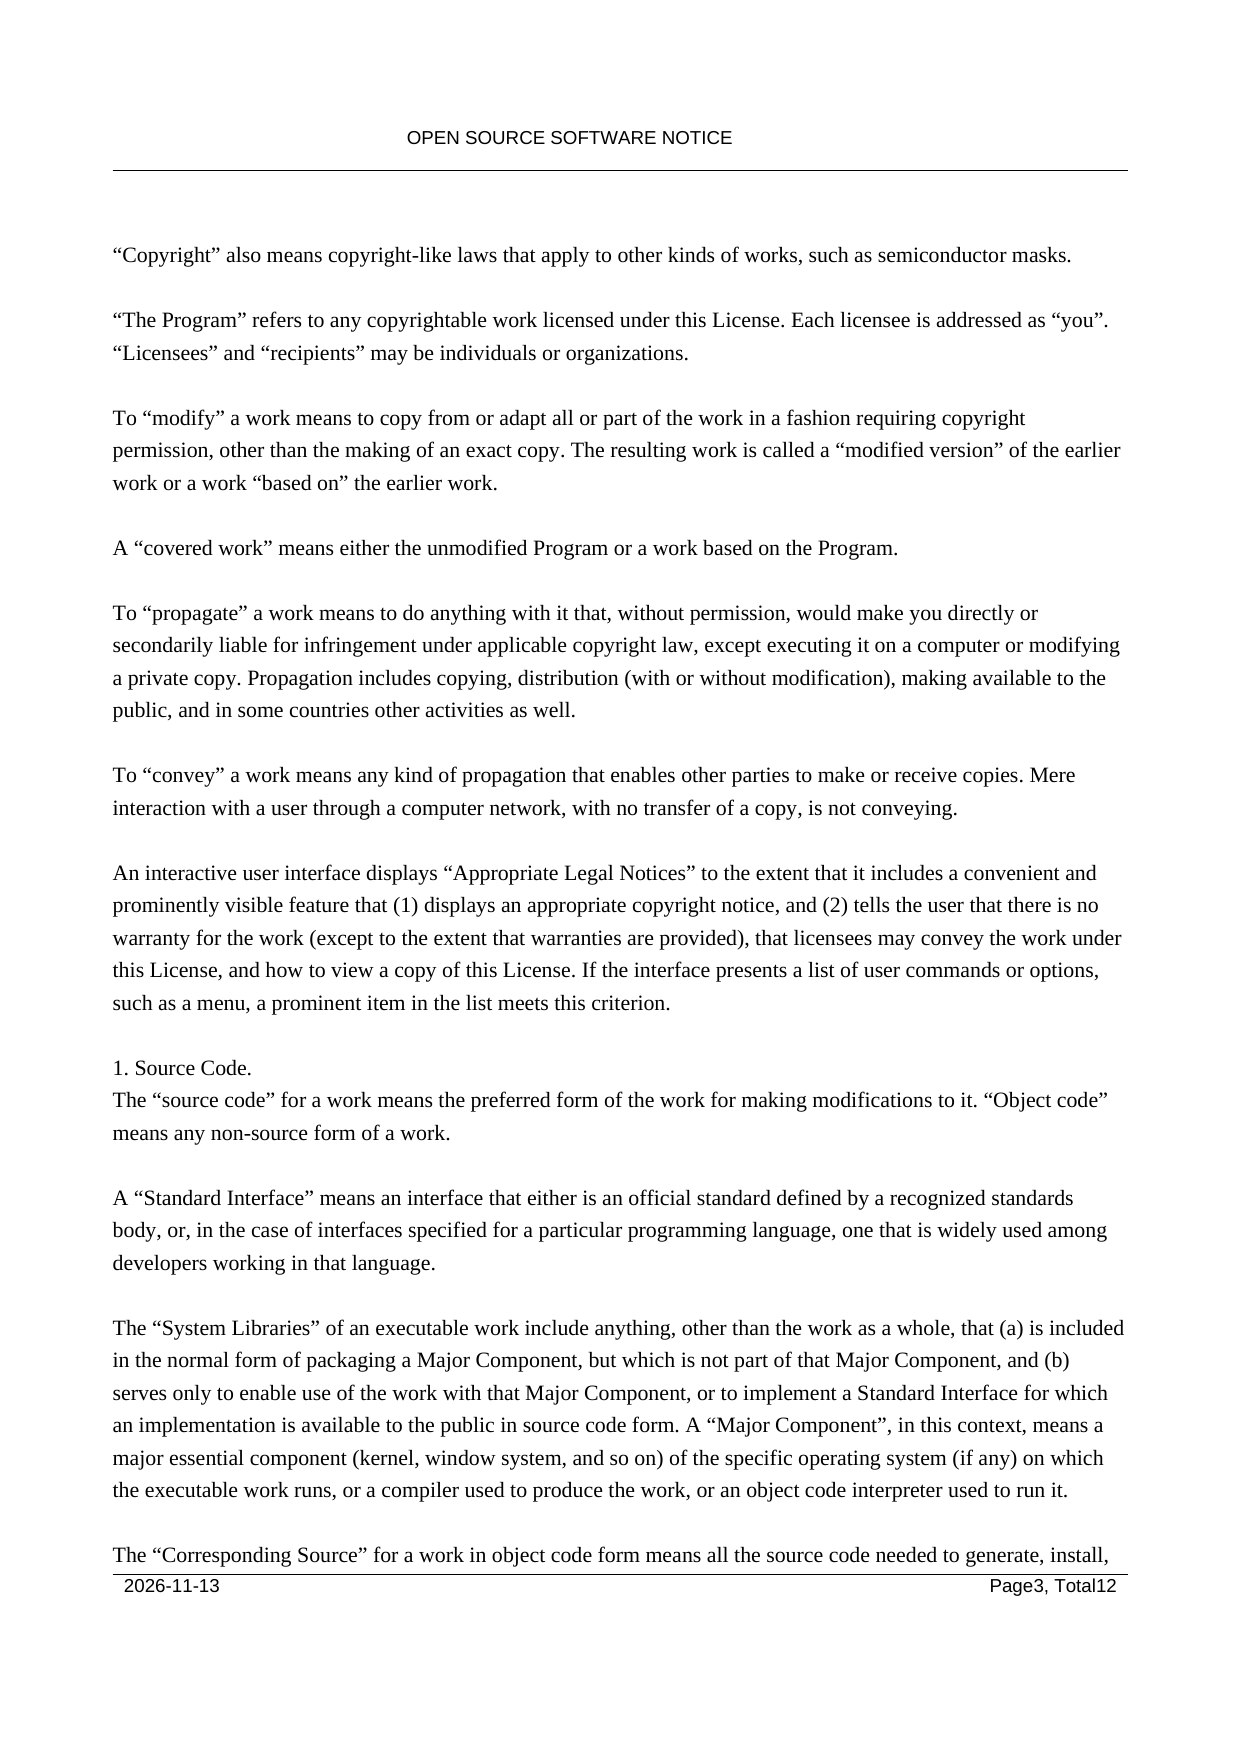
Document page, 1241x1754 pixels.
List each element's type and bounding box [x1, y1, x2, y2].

text [112, 206, 1128, 1571]
